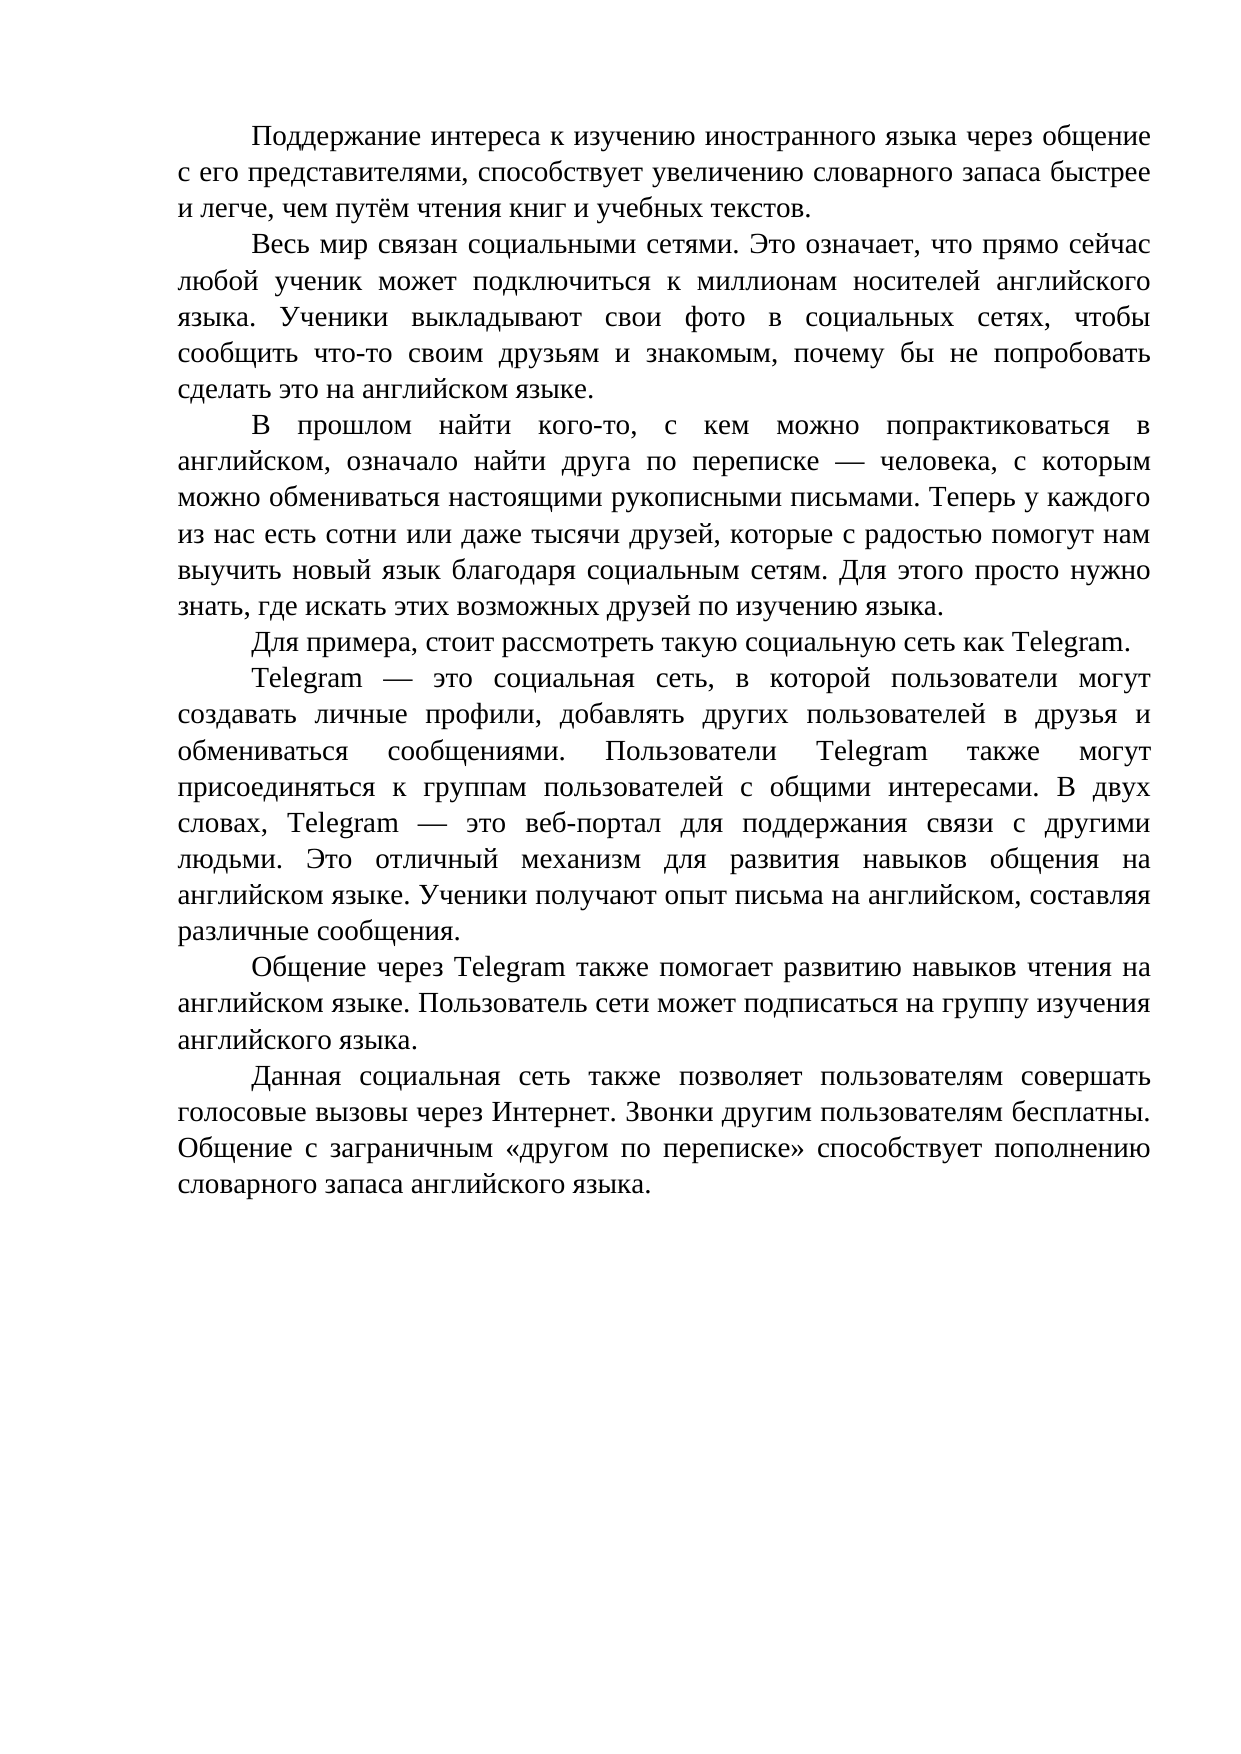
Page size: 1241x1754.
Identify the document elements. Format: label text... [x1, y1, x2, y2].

text Весь мир связан социальными сетями. Это означает, что прямо сейчас любой ученик может подключиться к миллионам носителей английского языка. Ученики выкладывают свои фото в социальных сетях, чтобы сообщить что-то своим друзьям и знакомым, почему бы не попробовать сделать это на английском языке. [177, 227, 1152, 405]
text Данная социальная сеть также позволяет пользователям совершать голосовые вызовы через Интернет. Звонки другим пользователям бесплатны. Общение с заграничным «другом по переписке» способствует пополнению словарного запаса английского языка. [177, 1058, 1152, 1200]
text Общение через Telegram также помогает развитию навыков чтения на английском языке. Пользователь сети может подписаться на группу изучения английского языка. [177, 949, 1152, 1055]
text Для примера, стоит рассмотреть такую социальную сеть как Telegram. [177, 624, 1152, 658]
text Telegram — это социальная сеть, в которой пользователи могут создавать личные профили, добавлять других пользователей в друзья и обмениваться сообщениями. Пользователи Telegram также могут присоединяться к группам пользователей с общими интересами. В двух словах, Telegram — это веб-портал для поддержания связи с другими людьми. Это отличный механизм для развития навыков общения на английском языке. Ученики получают опыт письма на английском, составляя различные сообщения. [177, 660, 1152, 947]
text В прошлом найти кого-то, с кем можно попрактиковаться в английском, означало найти друга по переписке — человека, с которым можно обмениваться настоящими рукописными письмами. Теперь у каждого из нас есть сотни или даже тысячи друзей, которые с радостью помогут нам выучить новый язык благодаря социальным сетям. Для этого просто нужно знать, где искать этих возможных друзей по изучению языка. [177, 407, 1152, 622]
text Поддержание интереса к изучению иностранного языка через общение с его представителями, способствует увеличению словарного запаса быстрее и легче, чем путём чтения книг и учебных текстов. [177, 118, 1152, 224]
